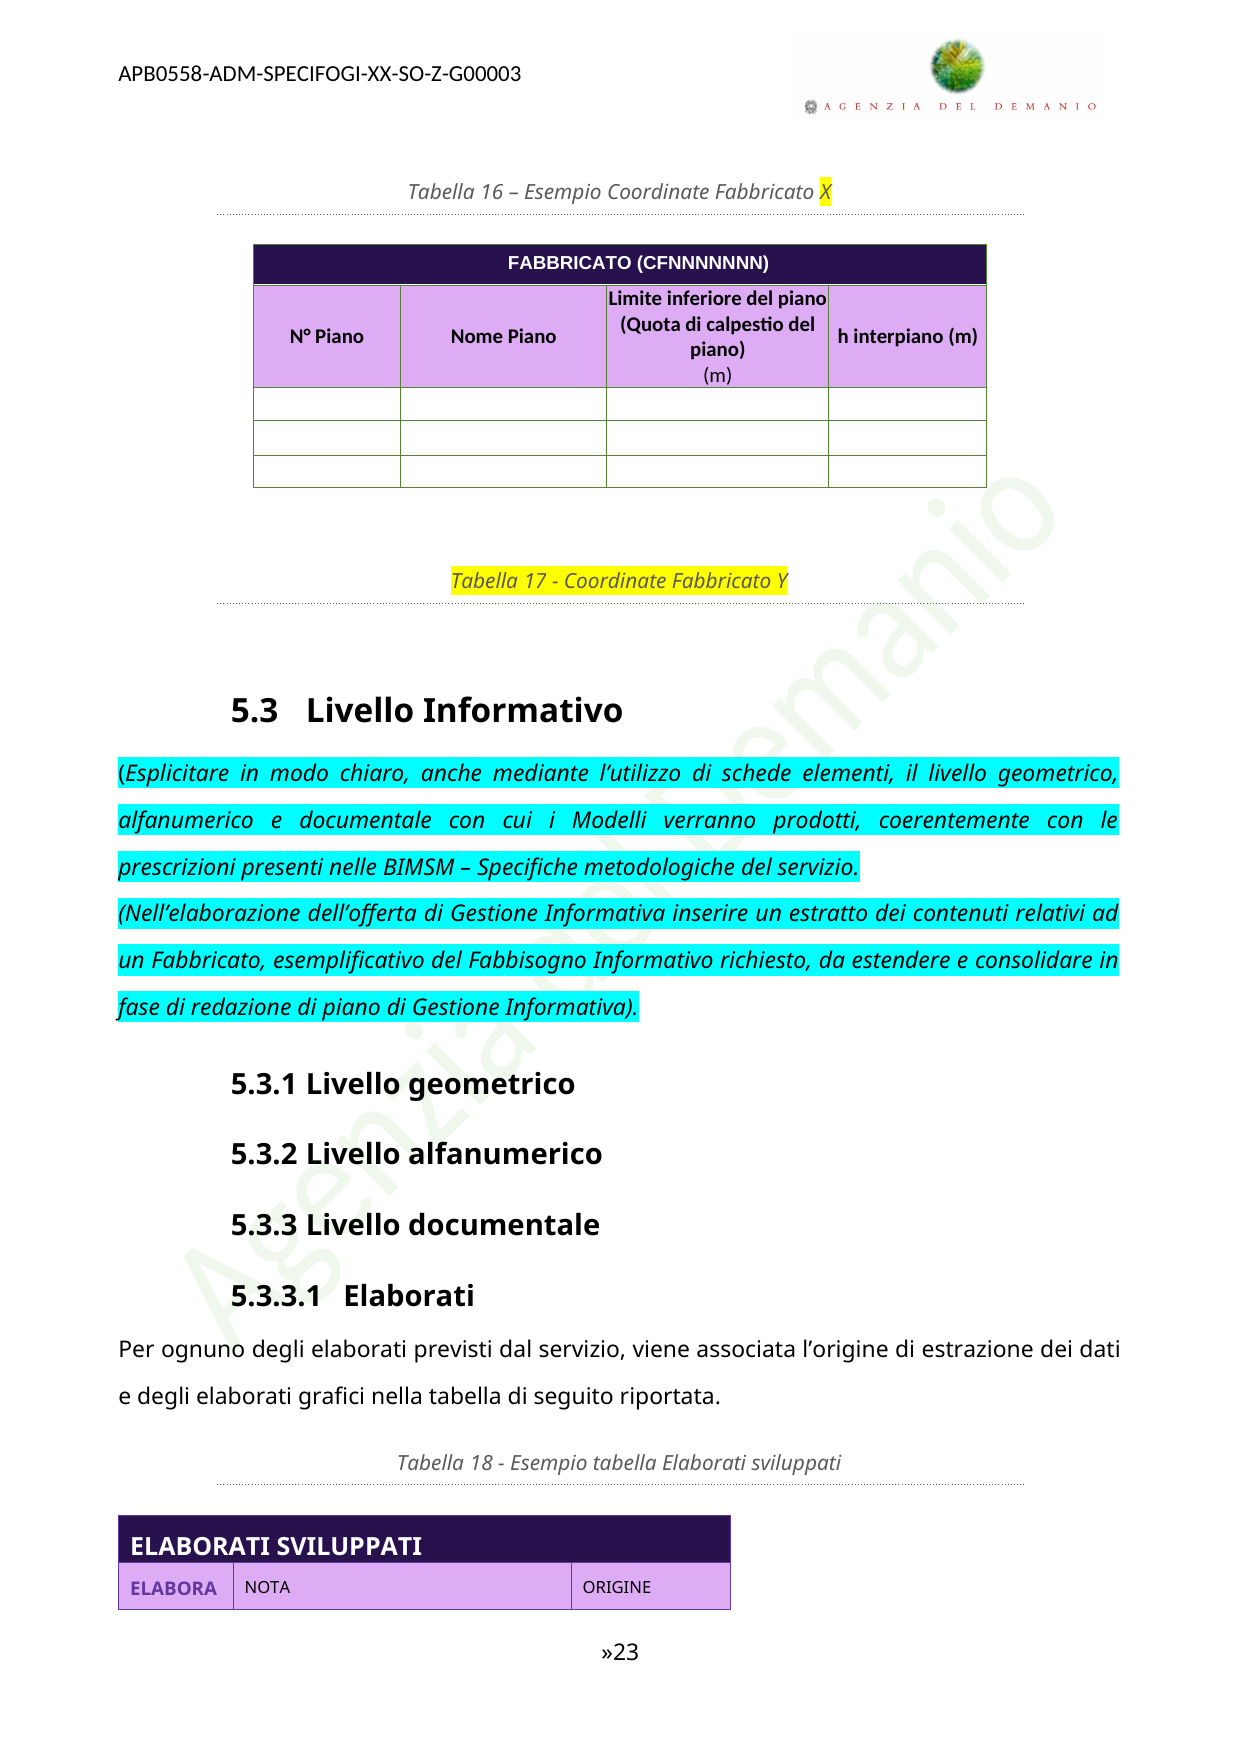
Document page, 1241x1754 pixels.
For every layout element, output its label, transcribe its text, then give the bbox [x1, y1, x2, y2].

table_cell [829, 421, 986, 454]
table_cell [607, 388, 828, 419]
text Per ognuno degli elaborati previsti dal servizio, viene associata l’origine di estrazione dei dati e degli elaborati grafici nella tabella di seguito riportata. [118, 1333, 1122, 1411]
table_cell Nome Piano [401, 286, 606, 387]
table_cell [254, 388, 400, 419]
table_cell ELABORATO [119, 1563, 233, 1609]
table_cell NOTA [234, 1563, 571, 1609]
text Tabella 16 – Esempio Coordinate Fabbricato X [216, 177, 1024, 215]
table_cell [254, 421, 400, 454]
table_cell [607, 456, 828, 487]
table_cell N° Piano [254, 286, 400, 387]
table_header FABBRICATO (CFNNNNNNN) [254, 245, 986, 284]
table_cell [401, 388, 606, 419]
table_cell Limite inferiore del piano (Quota di calpestio del piano) (m) [607, 286, 828, 387]
list Livello alfanumerico [231, 1134, 1122, 1173]
text (Esplicitare in modo chiaro, anche mediante l’utilizzo di schede elementi, il livello geometrico, alfanumerico e documentale con cui i Modelli verranno prodotti, coerentemente con le prescrizioni presenti nelle BIMSM – Specifiche metodologiche del servizio. [118, 757, 1122, 882]
text Tabella 17 - Coordinate Fabbricato Y [216, 566, 1024, 604]
table_cell [607, 421, 828, 454]
table_cell [829, 388, 986, 419]
table_cell h interpiano (m) [829, 286, 986, 387]
table_header ELABORATI SVILUPPATI [119, 1516, 730, 1562]
table_cell ORIGINE [572, 1563, 730, 1609]
text Tabella 18 - Esempio tabella Elaborati sviluppati [216, 1448, 1024, 1485]
table_cell [829, 456, 986, 487]
picture [794, 31, 1106, 121]
table_cell [401, 421, 606, 454]
list Elaborati [231, 1275, 1122, 1314]
list Livello geometrico [231, 1063, 1122, 1103]
list Livello Informativo [231, 686, 1122, 732]
text (Nell’elaborazione dell’offerta di Gestione Informativa inserire un estratto dei contenuti relativi ad un Fabbricato, esemplificativo del Fabbisogno Informativo richiesto, da estendere e consolidare in fase di redazione di piano di Gestione Informativa). [118, 897, 1122, 1022]
list Livello documentale [231, 1204, 1122, 1244]
table_cell [401, 456, 606, 487]
table_cell [254, 456, 400, 487]
